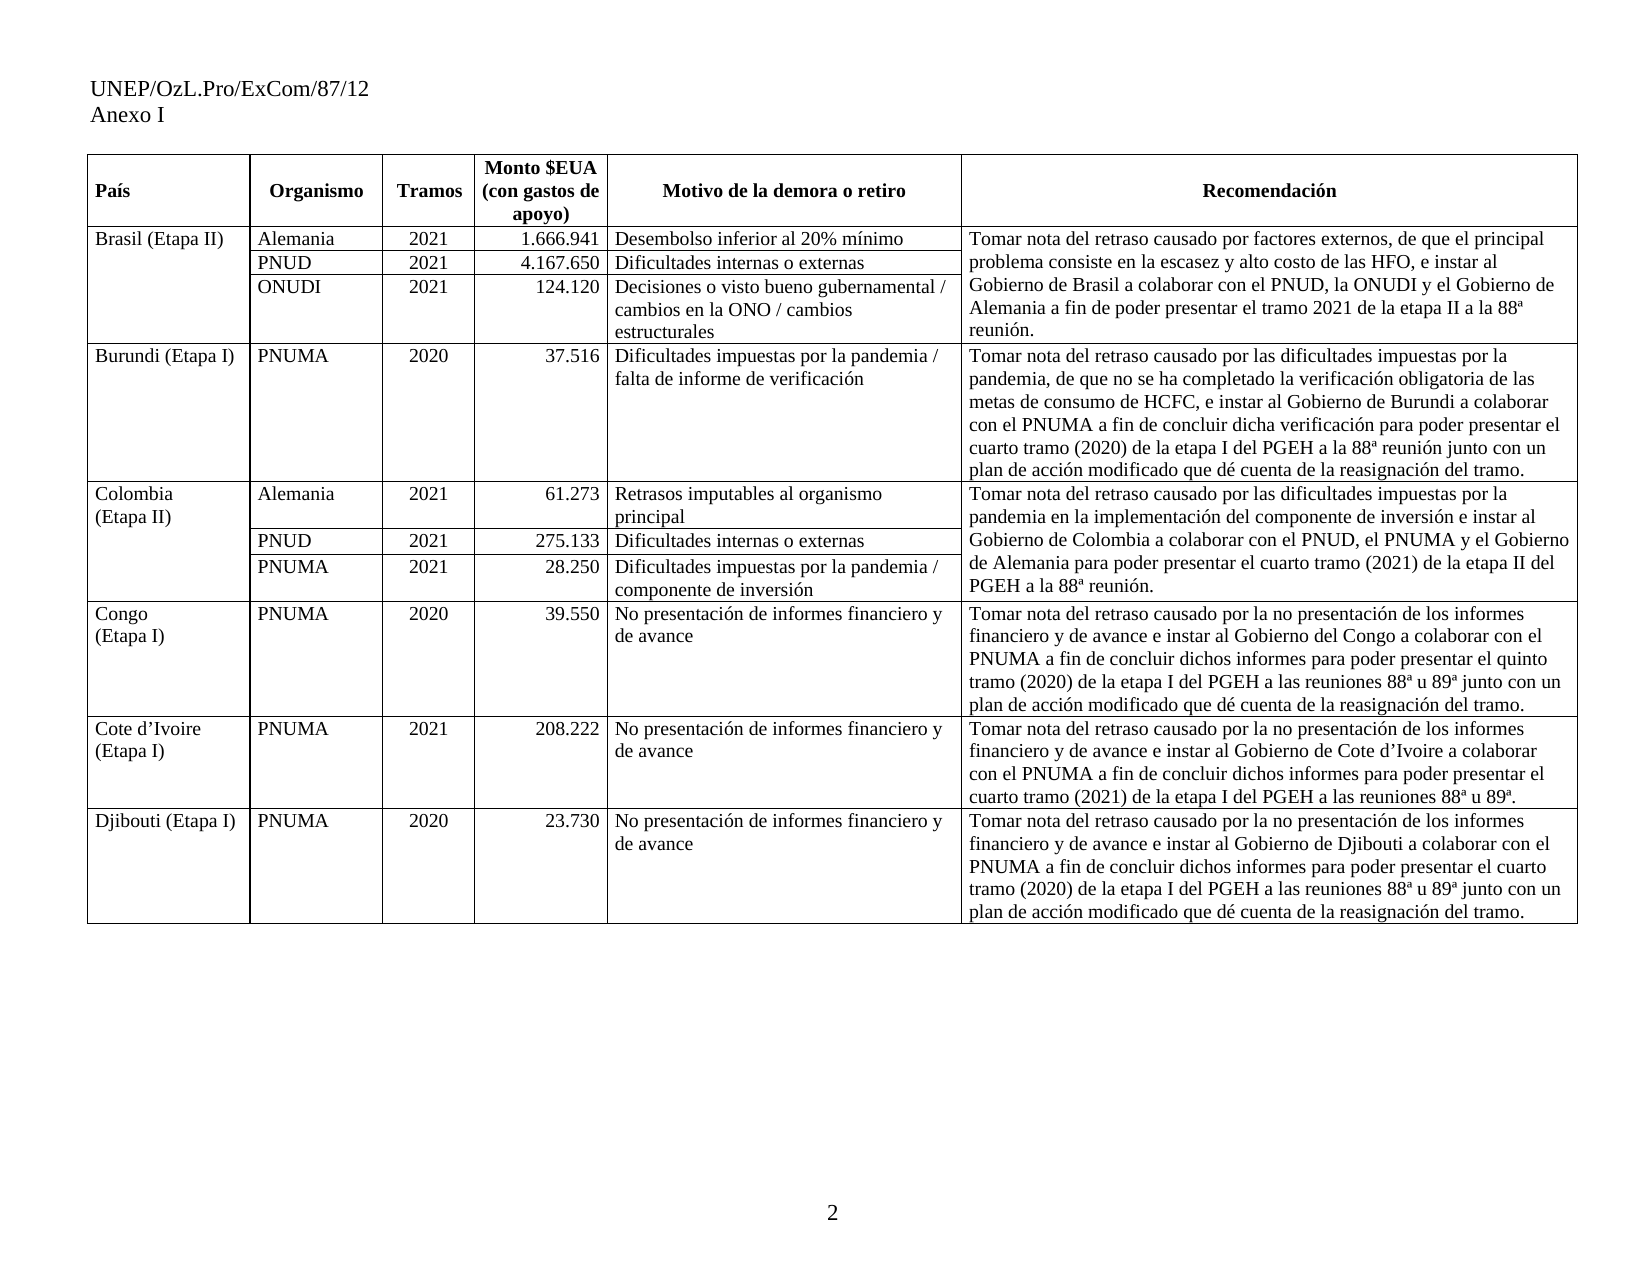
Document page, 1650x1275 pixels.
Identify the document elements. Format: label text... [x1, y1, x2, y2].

table_cell 23.730 [475, 809, 607, 923]
table_cell Tomar nota del retraso causado por la no presentación de los informes financiero y de avance e instar al Gobierno de Djibouti a colaborar con el PNUMA a fin de concluir dichos informes para poder presentar el cuarto tramo (2020) de la etapa I del PGEH a las reuniones 88ª u 89ª junto con un plan de acción modificado que dé cuenta de la reasignación del tramo. [962, 809, 1577, 923]
table_cell Cote d’Ivoire (Etapa I) [88, 717, 249, 808]
table_cell 2021 [383, 717, 474, 808]
table_cell Decisiones o visto bueno gubernamental / cambios en la ONO / cambios estructurales [608, 275, 961, 343]
table_cell 28.250 [475, 555, 607, 601]
table_cell Burundi (Etapa I) [88, 344, 249, 481]
table_header Monto $EUA (con gastos de apoyo) [475, 155, 607, 226]
table_header Organismo [251, 155, 382, 226]
table_cell 2021 [383, 227, 474, 250]
table_cell 39.550 [475, 602, 607, 716]
table_cell Desembolso inferior al 20% mínimo [608, 227, 961, 250]
table_cell Djibouti (Etapa I) [88, 809, 249, 923]
table_cell Brasil (Etapa II) [88, 227, 249, 343]
table_cell 2021 [383, 529, 474, 554]
table_cell PNUMA [251, 602, 382, 716]
table_cell Dificultades internas o externas [608, 529, 961, 554]
table_cell ONUDI [251, 275, 382, 343]
table_cell Alemania [251, 482, 382, 528]
table_cell 2021 [383, 251, 474, 274]
table_cell PNUD [251, 251, 382, 274]
table_cell 2020 [383, 602, 474, 716]
table_cell Alemania [251, 227, 382, 250]
table_cell PNUMA [251, 555, 382, 601]
table_cell 124.120 [475, 275, 607, 343]
table_header País [88, 155, 249, 226]
table_cell 275.133 [475, 529, 607, 554]
table_cell Tomar nota del retraso causado por factores externos, de que el principal problema consiste en la escasez y alto costo de las HFO, e instar al Gobierno de Brasil a colaborar con el PNUD, la ONUDI y el Gobierno de Alemania a fin de poder presentar el tramo 2021 de la etapa II a la 88ª reunión. [962, 227, 1577, 343]
table_cell Dificultades impuestas por la pandemia / falta de informe de verificación [608, 344, 961, 481]
table_cell Tomar nota del retraso causado por las dificultades impuestas por la pandemia, de que no se ha completado la verificación obligatoria de las metas de consumo de HCFC, e instar al Gobierno de Burundi a colaborar con el PNUMA a fin de concluir dicha verificación para poder presentar el cuarto tramo (2020) de la etapa I del PGEH a la 88ª reunión junto con un plan de acción modificado que dé cuenta de la reasignación del tramo. [962, 344, 1577, 481]
table_cell 61.273 [475, 482, 607, 528]
table_cell Dificultades internas o externas [608, 251, 961, 274]
table_cell PNUD [251, 529, 382, 554]
table_cell No presentación de informes financiero y de avance [608, 602, 961, 716]
table_cell 2020 [383, 344, 474, 481]
table_cell PNUMA [251, 344, 382, 481]
table_cell 2021 [383, 482, 474, 528]
table_cell 2021 [383, 555, 474, 601]
table_cell Tomar nota del retraso causado por la no presentación de los informes financiero y de avance e instar al Gobierno de Cote d’Ivoire a colaborar con el PNUMA a fin de concluir dichos informes para poder presentar el cuarto tramo (2021) de la etapa I del PGEH a las reuniones 88ª u 89ª. [962, 717, 1577, 808]
table_cell Dificultades impuestas por la pandemia / componente de inversión [608, 555, 961, 601]
table_cell No presentación de informes financiero y de avance [608, 717, 961, 808]
table_header Recomendación [962, 155, 1577, 226]
table_cell Tomar nota del retraso causado por la no presentación de los informes financiero y de avance e instar al Gobierno del Congo a colaborar con el PNUMA a fin de concluir dichos informes para poder presentar el quinto tramo (2020) de la etapa I del PGEH a las reuniones 88ª u 89ª junto con un plan de acción modificado que dé cuenta de la reasignación del tramo. [962, 602, 1577, 716]
table_cell 2021 [383, 275, 474, 343]
table_cell PNUMA [251, 809, 382, 923]
table_cell 208.222 [475, 717, 607, 808]
table_cell Retrasos imputables al organismo principal [608, 482, 961, 528]
table_cell 4.167.650 [475, 251, 607, 274]
table_cell No presentación de informes financiero y de avance [608, 809, 961, 923]
table_header Motivo de la demora o retiro [608, 155, 961, 226]
table_cell 1.666.941 [475, 227, 607, 250]
table_cell PNUMA [251, 717, 382, 808]
table_cell 2020 [383, 809, 474, 923]
table_cell Colombia (Etapa II) [88, 482, 249, 601]
table_cell Tomar nota del retraso causado por las dificultades impuestas por la pandemia en la implementación del componente de inversión e instar al Gobierno de Colombia a colaborar con el PNUD, el PNUMA y el Gobierno de Alemania para poder presentar el cuarto tramo (2021) de la etapa II del PGEH a la 88ª reunión. [962, 482, 1577, 601]
table_cell Congo (Etapa I) [88, 602, 249, 716]
table_cell 37.516 [475, 344, 607, 481]
table_header Tramos [383, 155, 474, 226]
